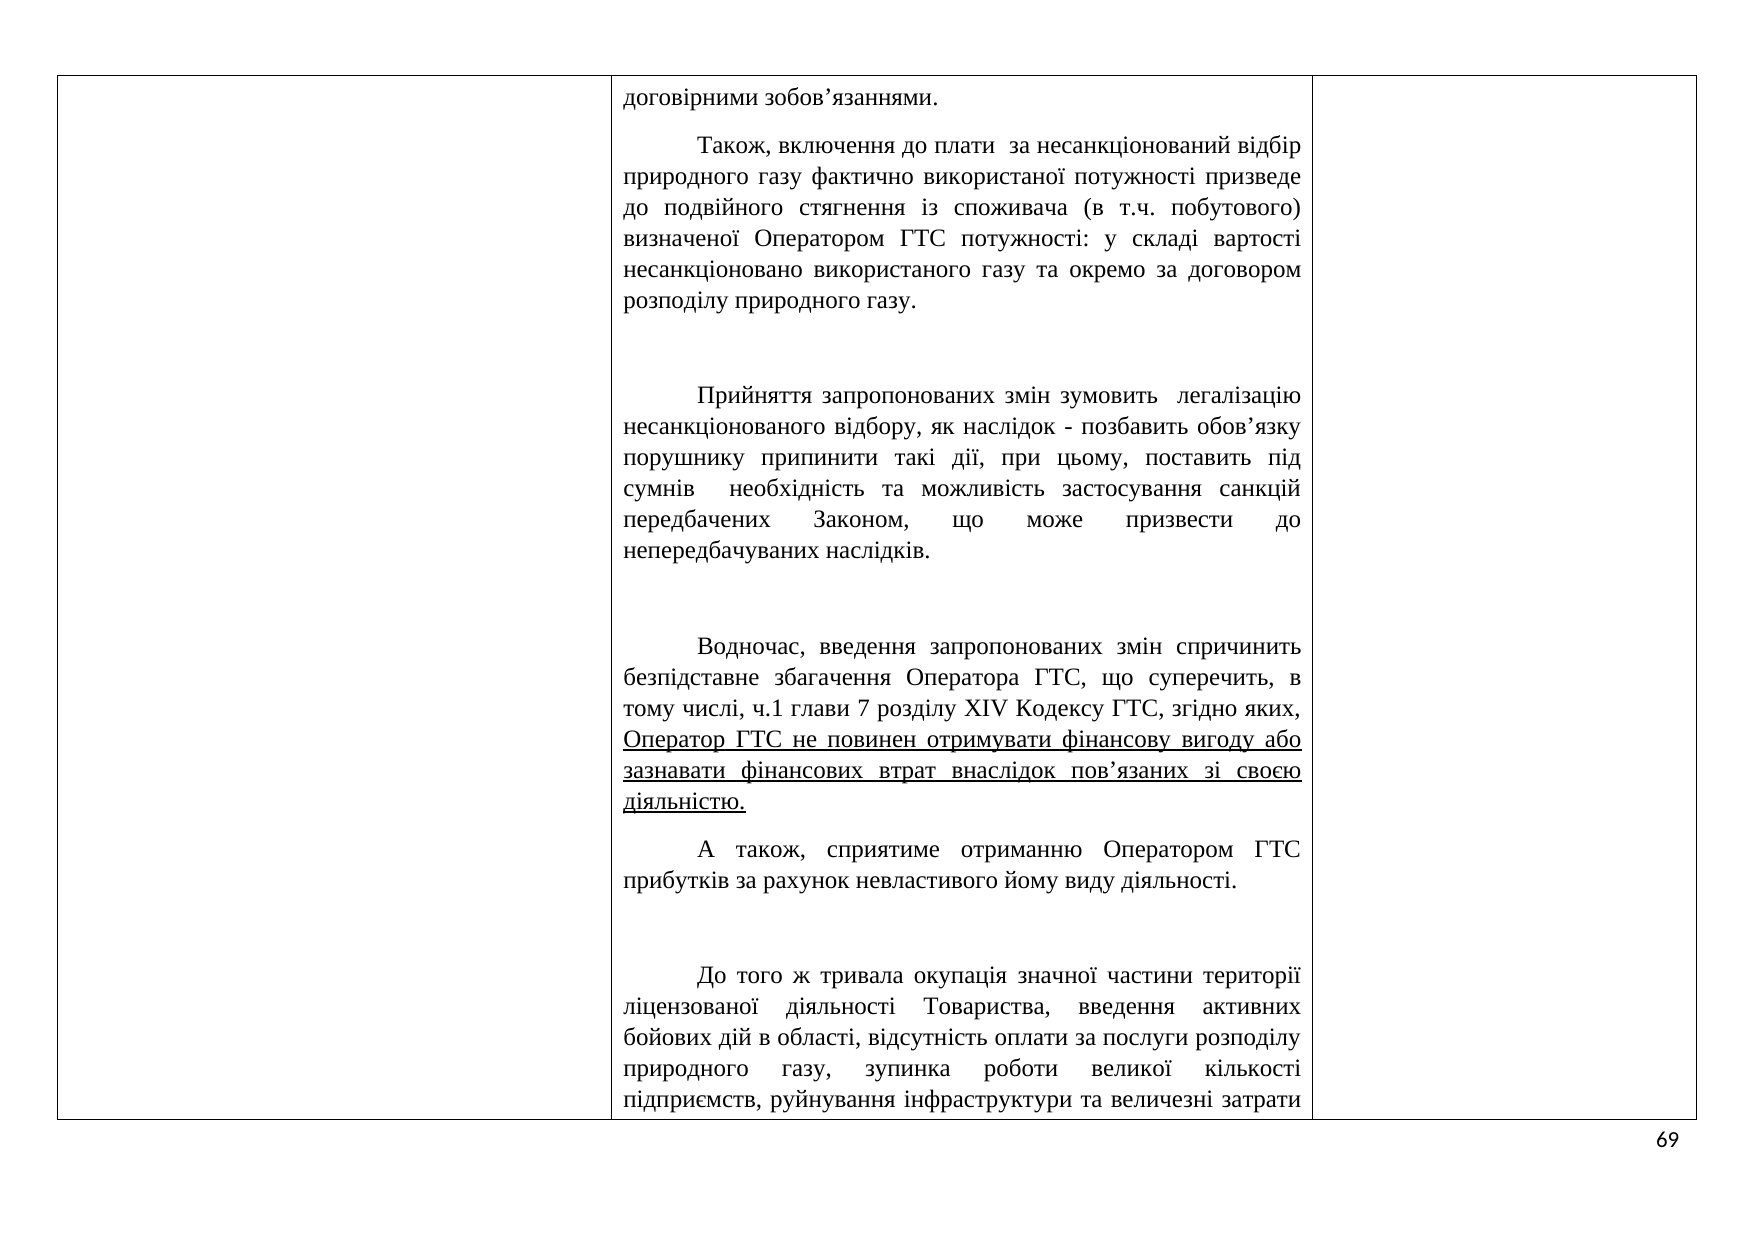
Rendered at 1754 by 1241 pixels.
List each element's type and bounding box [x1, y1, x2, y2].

table_cell [612, 76, 1312, 1119]
table_cell [1313, 76, 1696, 1119]
